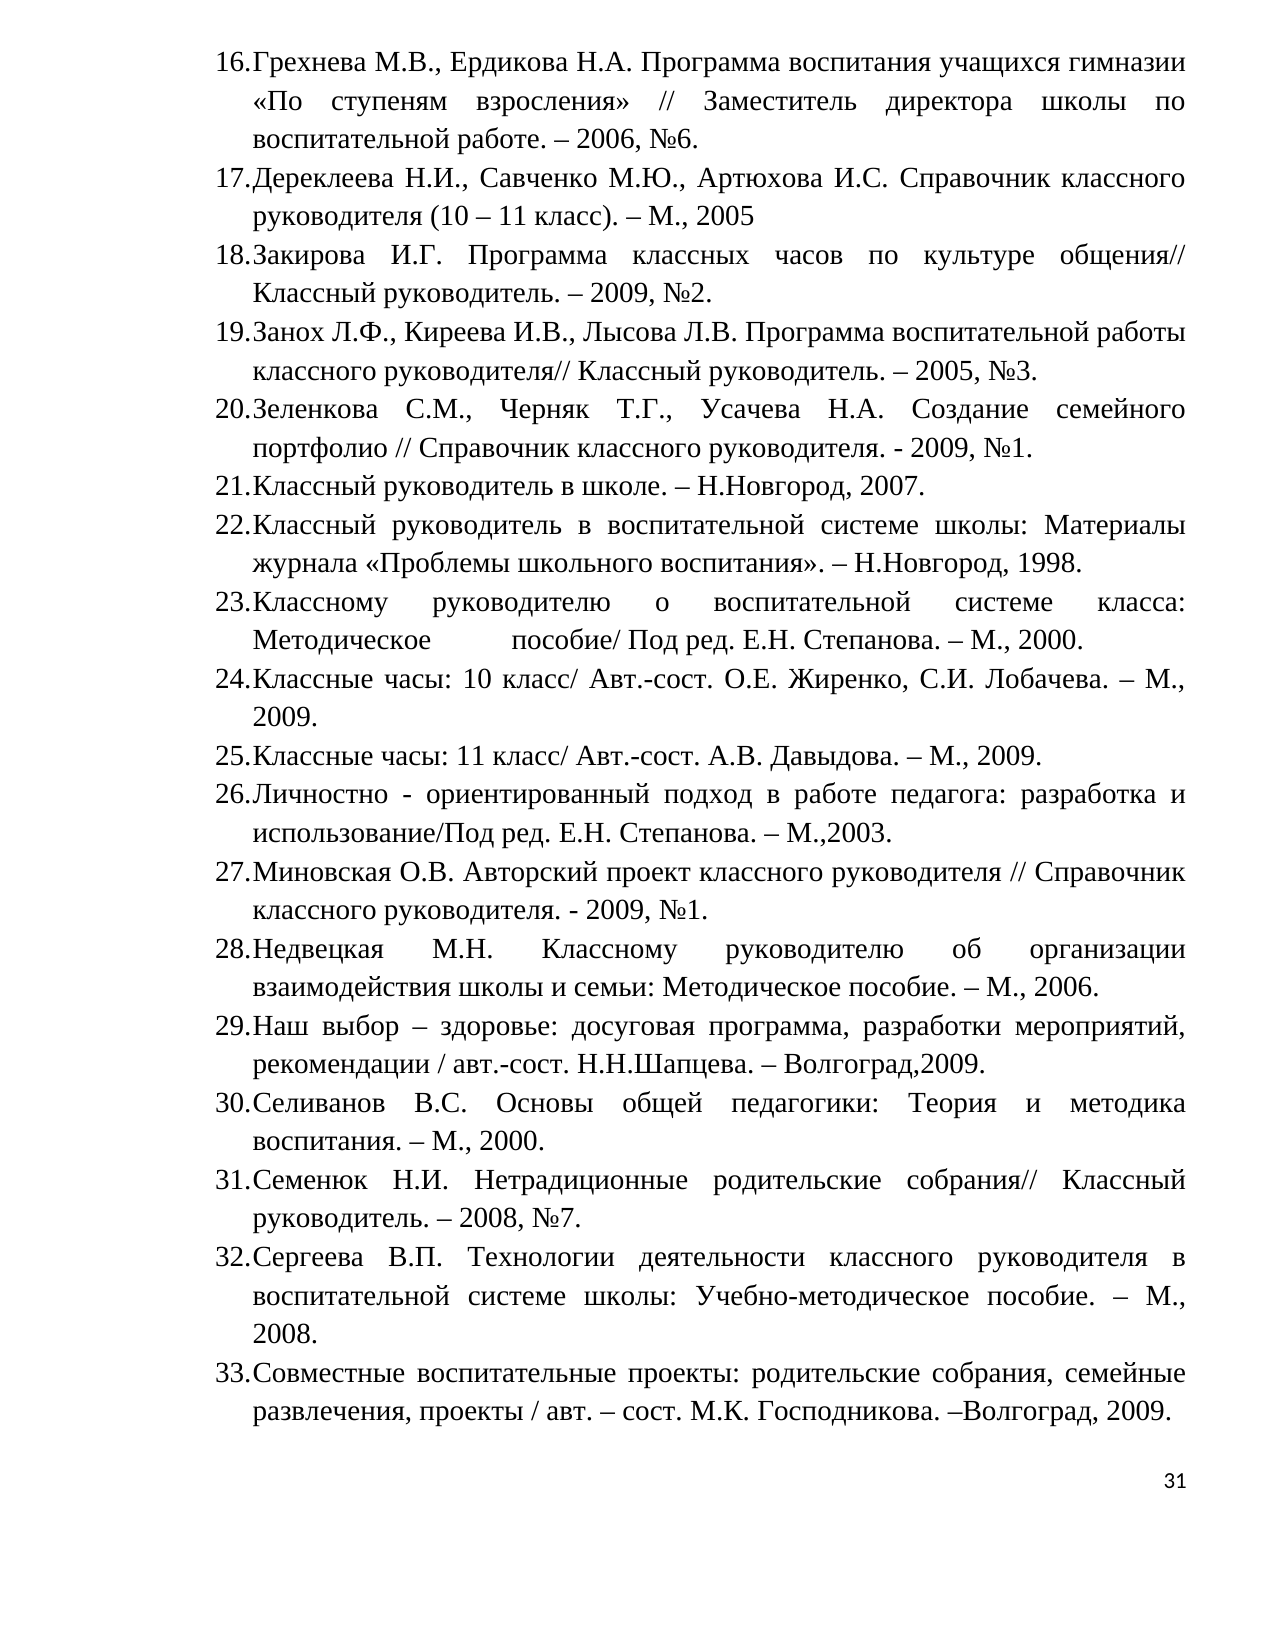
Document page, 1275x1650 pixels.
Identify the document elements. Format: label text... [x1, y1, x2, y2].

list Совместные воспитательные проекты: родительские собрания, семейные развлечения, проекты / авт. – сост. М.К. Господникова. –Волгоград, 2009. [215, 1355, 1187, 1427]
list Грехнева М.В., Ердикова Н.А. Программа воспитания учащихся гимназии «По ступеням взросления» // Заместитель директора школы по воспитательной работе. – 2006, №6. [215, 44, 1187, 155]
list Занох Л.Ф., Киреева И.В., Лысова Л.В. Программа воспитательной работы классного руководителя// Классный руководитель. – 2005, №3. [215, 314, 1187, 386]
list Классному руководителю о воспитательной системе класса: Методическое пособие/ Под ред. Е.Н. Степанова. – М., 2000. [215, 584, 1187, 656]
list Классные часы: 11 класс/ Авт.-сост. А.В. Давыдова. – М., 2009. [215, 738, 1187, 772]
list Семенюк Н.И. Нетрадиционные родительские собрания// Классный руководитель. – 2008, №7. [215, 1162, 1187, 1234]
list Личностно - ориентированный подход в работе педагога: разработка и использование/Под ред. Е.Н. Степанова. – М.,2003. [215, 777, 1187, 849]
list Селиванов В.С. Основы общей педагогики: Теория и методика воспитания. – М., 2000. [215, 1085, 1187, 1157]
list Миновская О.В. Авторский проект классного руководителя // Справочник классного руководителя. - 2009, №1. [215, 854, 1187, 926]
list Сергеева В.П. Технологии деятельности классного руководителя в воспитательной системе школы: Учебно-методическое пособие. – М., 2008. [215, 1239, 1187, 1350]
list Зеленкова С.М., Черняк Т.Г., Усачева Н.А. Создание семейного портфолио // Справочник классного руководителя. - 2009, №1. [215, 391, 1187, 463]
list Наш выбор – здоровье: досуговая программа, разработки мероприятий, рекомендации / авт.-сост. Н.Н.Шапцева. – Волгоград,2009. [215, 1008, 1187, 1080]
list Закирова И.Г. Программа классных часов по культуре общения// Классный руководитель. – 2009, №2. [215, 237, 1187, 309]
list Классный руководитель в школе. – Н.Новгород, 2007. [215, 468, 1187, 502]
list Классный руководитель в воспитательной системе школы: Материалы журнала «Проблемы школьного воспитания». – Н.Новгород, 1998. [215, 507, 1187, 579]
list Дереклеева Н.И., Савченко М.Ю., Артюхова И.С. Справочник классного руководителя (10 – 11 класс). – М., 2005 [215, 160, 1187, 232]
list Классные часы: 10 класс/ Авт.-сост. О.Е. Жиренко, С.И. Лобачева. – М., 2009. [215, 661, 1187, 733]
list Недвецкая М.Н. Классному руководителю об организации взаимодействия школы и семьи: Методическое пособие. – М., 2006. [215, 931, 1187, 1003]
